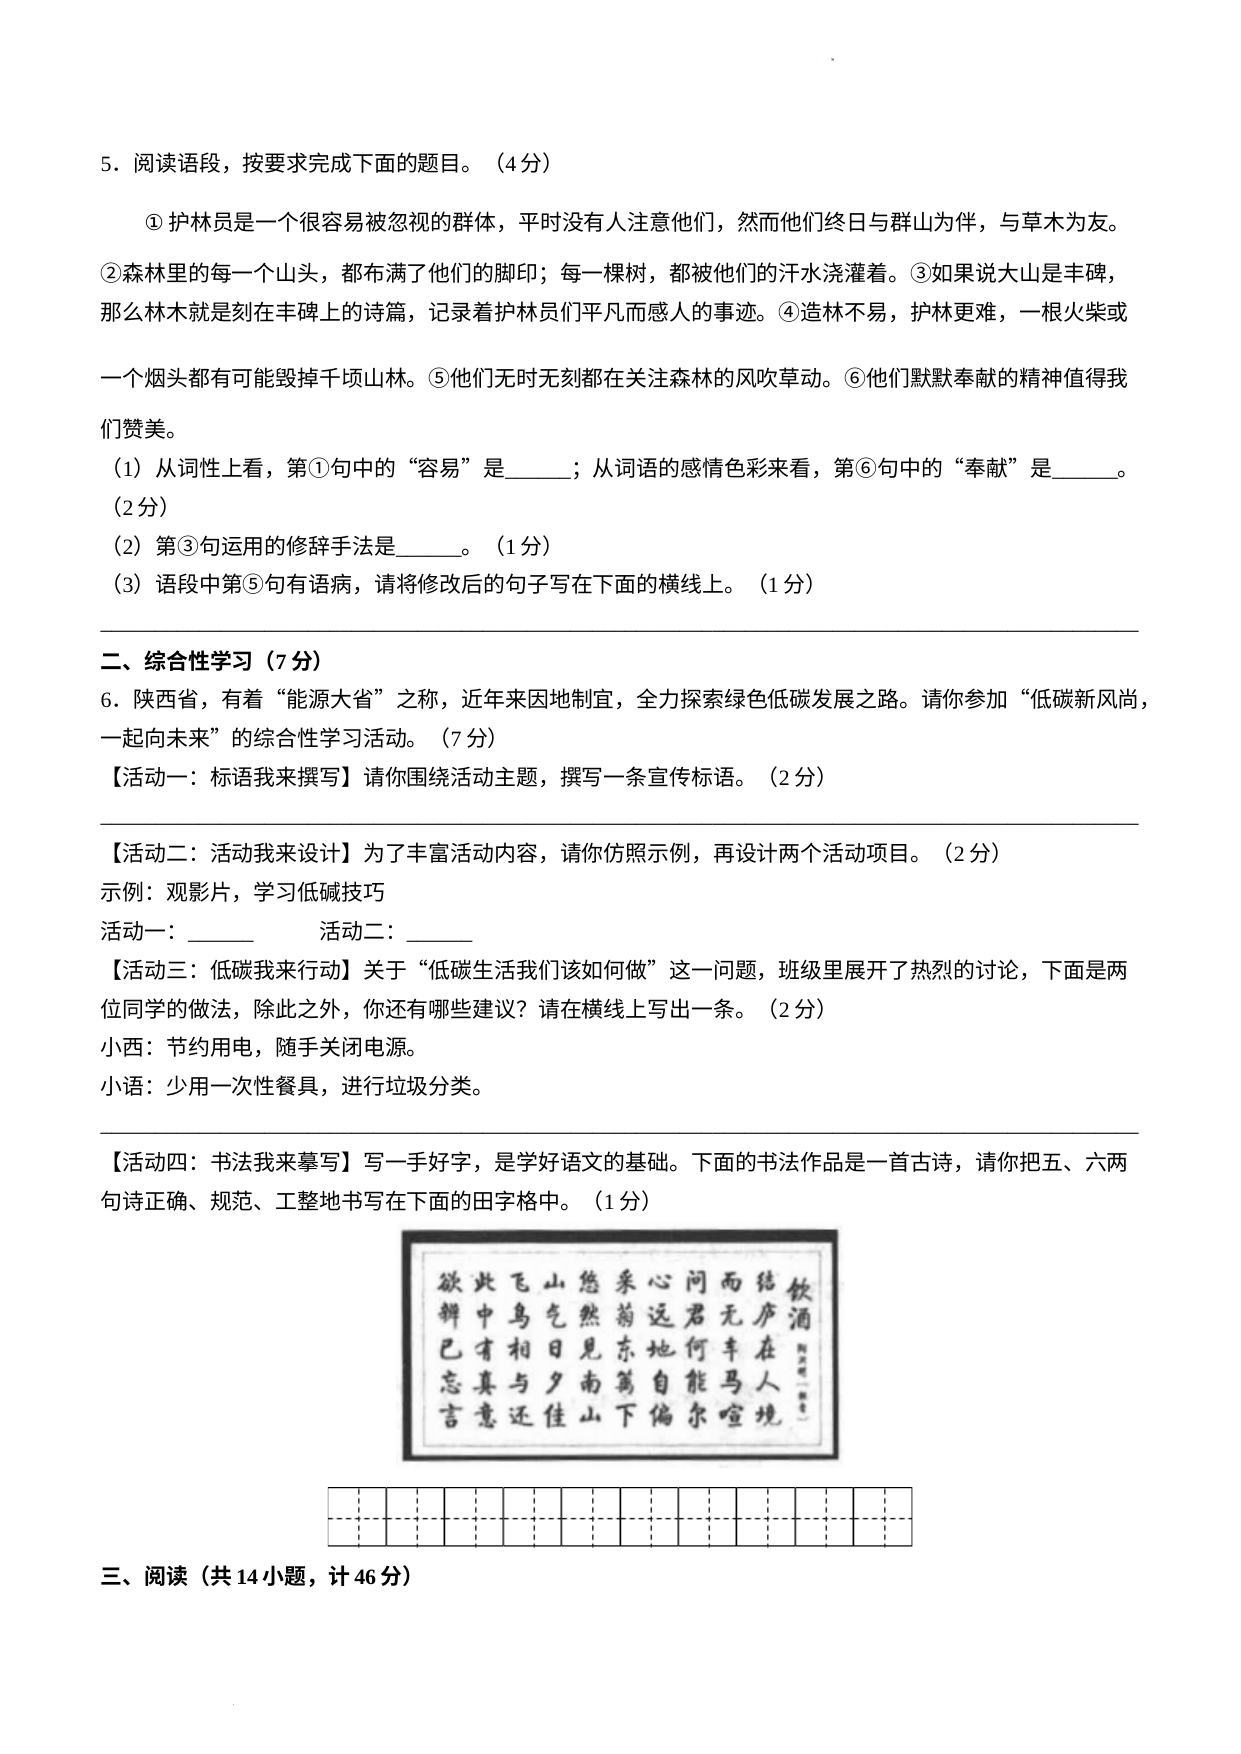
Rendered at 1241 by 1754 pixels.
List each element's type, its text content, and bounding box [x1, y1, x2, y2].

text _______________________________________________________________________________________________ [100, 1107, 1140, 1140]
text 二、综合性学习（7分） [100, 643, 1140, 676]
text _______________________________________________________________________________________________ [100, 606, 1140, 638]
text 【活动一：标语我来撰写】请你围绕活动主题，撰写一条宣传标语。（2分） [100, 760, 1140, 792]
text 【活动三：低碳我来行动】关于“低碳生活我们该如何做”这一问题，班级里展开了热烈的讨论，下面是两位同学的做法，除此之外，你还有哪些建议？请在横线上写出一条。（2分） [100, 952, 1140, 1024]
text 【活动二：活动我来设计】为了丰富活动内容，请你仿照示例，再设计两个活动项目。（2分） [100, 836, 1140, 868]
text 小语：少用一次性餐具，进行垃圾分类。 [100, 1069, 1140, 1101]
text （2）第③句运用的修辞手法是______。（1分） [100, 528, 1140, 561]
text ①护林员是一个很容易被忽视的群体，平时没有人注意他们，然而他们终日与群山为伴，与草木为友。②森林里的每一个山头，都布满了他们的脚印；每一棵树，都被他们的汗水浇灌着。③如果说大山是丰碑，那么林木就是刻在丰碑上的诗篇，记录着护林员们平凡而感人的事迹。④造林不易，护林更难，一根火柴或一个烟头都有可能毁掉千顷山林。⑤他们无时无刻都在关注森林的风吹草动。⑥他们默默奉献的精神值得我们赞美。 [100, 184, 1140, 444]
text 活动一：______ 活动二：______ [100, 913, 1140, 946]
text _______________________________________________________________________________________________ [100, 798, 1140, 831]
text 示例：观影片，学习低碱技巧 [100, 875, 1140, 907]
picture [396, 1222, 845, 1468]
text （3）语段中第⑤句有语病，请将修改后的句子写在下面的横线上。（1分） [100, 567, 1140, 599]
text （1）从词性上看，第①句中的“容易”是______；从词语的感情色彩来看，第⑥句中的“奉献”是______。（2分） [100, 451, 1140, 522]
text 6．陕西省，有着“能源大省”之称，近年来因地制宜，全力探索绿色低碳发展之路。请你参加“低碳新风尚，一起向未来”的综合性学习活动。（7分） [100, 682, 1140, 753]
text 三、阅读（共14小题，计46分） [100, 1558, 1140, 1591]
text 小西：节约用电，随手关闭电源。 [100, 1030, 1140, 1062]
text 【活动四：书法我来摹写】写一手好字，是学好语文的基础。下面的书法作品是一首古诗，请你把五、六两句诗正确、规范、工整地书写在下面的田字格中。（1分） [100, 1145, 1140, 1216]
text 5．阅读语段，按要求完成下面的题目。（4分） [100, 146, 1140, 178]
picture [327, 1487, 913, 1548]
